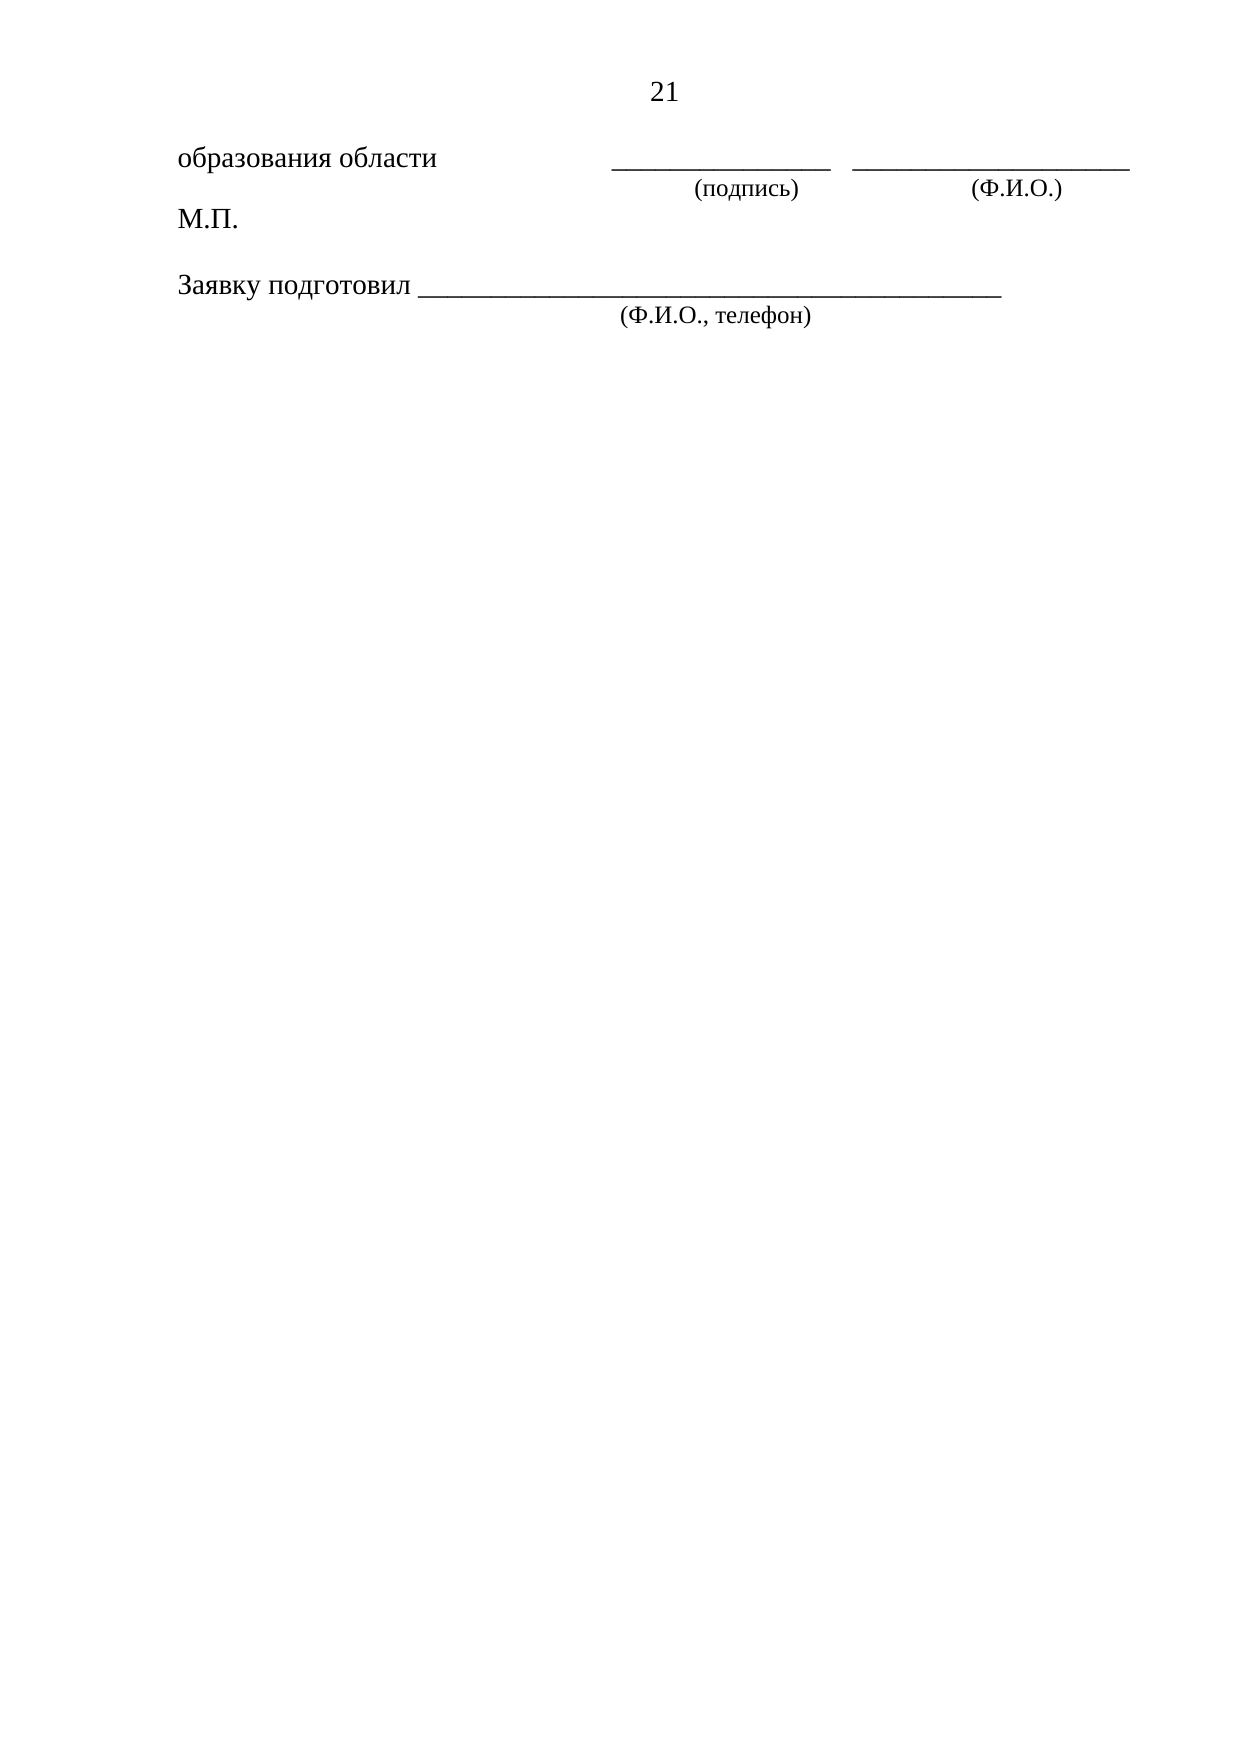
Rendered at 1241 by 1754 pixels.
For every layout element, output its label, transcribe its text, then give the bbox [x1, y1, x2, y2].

text образования области _______________ ___________________ [177, 141, 1152, 174]
text (подпись) (Ф.И.О.) [620, 174, 1152, 202]
text (Ф.И.О., телефон) [177, 301, 1152, 329]
text М.П. [177, 202, 1152, 235]
text Заявку подготовил ________________________________________ [177, 268, 1152, 301]
